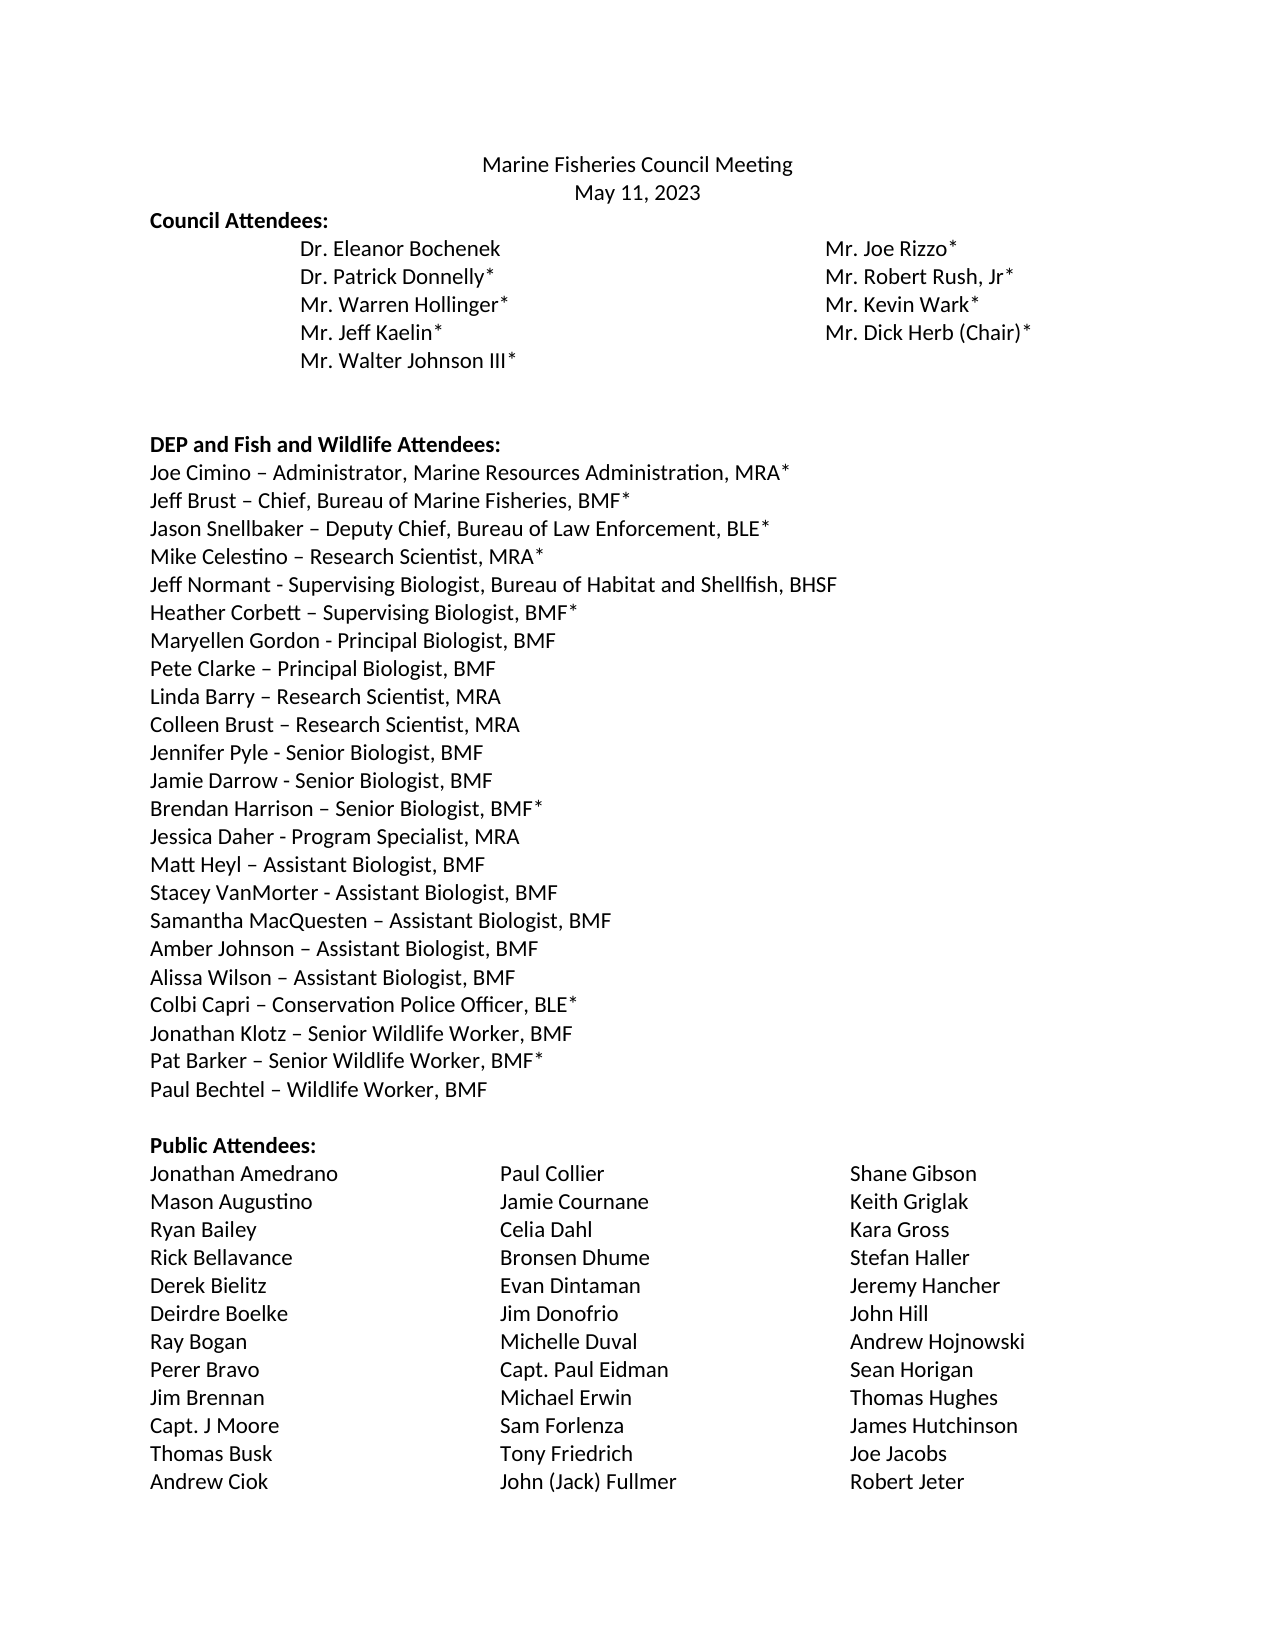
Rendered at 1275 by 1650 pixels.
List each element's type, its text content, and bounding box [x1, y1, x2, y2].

text Dr. Eleanor Bochenek [225, 234, 600, 262]
text Celia Dahl [500, 1215, 775, 1243]
text Jennifer Pyle - Senior Biologist, BMF [150, 738, 1125, 766]
text Jim Brennan [150, 1383, 425, 1411]
text Dr. Patrick Donnelly* [225, 262, 600, 290]
text Council Attendees: [150, 206, 1125, 234]
text Jason Snellbaker – Deputy Chief, Bureau of Law Enforcement, BLE* [150, 514, 1125, 542]
text Keith Griglak [850, 1187, 1125, 1215]
text Mr. Jeff Kaelin* [225, 318, 600, 346]
text Evan Dintaman [500, 1271, 775, 1299]
text Stacey VanMorter - Assistant Biologist, BMF [150, 878, 1125, 907]
text Jim Donofrio [500, 1299, 775, 1327]
text John Hill [850, 1299, 1125, 1327]
text Mr. Robert Rush, Jr* [750, 262, 1125, 290]
text Paul Collier [500, 1159, 775, 1187]
text Linda Barry – Research Scientist, MRA [150, 682, 1125, 710]
text Colleen Brust – Research Scientist, MRA [150, 710, 1125, 738]
text Stefan Haller [850, 1243, 1125, 1271]
text Capt. J Moore [150, 1411, 425, 1439]
text John (Jack) Fullmer [500, 1467, 775, 1495]
text Alissa Wilson – Assistant Biologist, BMF [150, 963, 1125, 991]
text Thomas Busk [150, 1439, 425, 1467]
text Mr. Kevin Wark* [750, 290, 1125, 318]
text Michelle Duval [500, 1327, 775, 1355]
text Joe Jacobs [850, 1439, 1125, 1467]
text Mr. Dick Herb (Chair)* [750, 318, 1125, 346]
text Matt Heyl – Assistant Biologist, BMF [150, 851, 1125, 878]
text Mr. Walter Johnson III* [225, 346, 600, 374]
text May 11, 2023 [150, 178, 1125, 206]
text Mason Augustino [150, 1187, 425, 1215]
text Derek Bielitz [150, 1271, 425, 1299]
text Jamie Cournane [500, 1187, 775, 1215]
text Sam Forlenza [500, 1411, 775, 1439]
text Pat Barker – Senior Wildlife Worker, BMF* [150, 1047, 1125, 1075]
text Capt. Paul Eidman [500, 1355, 775, 1383]
text Thomas Hughes [850, 1383, 1125, 1411]
text Perer Bravo [150, 1355, 425, 1383]
text Pete Clarke – Principal Biologist, BMF [150, 654, 1125, 682]
text Deirdre Boelke [150, 1299, 425, 1327]
text Ryan Bailey [150, 1215, 425, 1243]
text Jonathan Amedrano [150, 1159, 425, 1187]
text Rick Bellavance [150, 1243, 425, 1271]
text Jeff Brust – Chief, Bureau of Marine Fisheries, BMF* [150, 486, 1125, 514]
text Jeff Normant - Supervising Biologist, Bureau of Habitat and Shellfish, BHSF [150, 570, 1125, 598]
text Colbi Capri – Conservation Police Officer, BLE* [150, 991, 1125, 1019]
text Maryellen Gordon - Principal Biologist, BMF [150, 626, 1125, 654]
text Tony Friedrich [500, 1439, 775, 1467]
text Robert Jeter [850, 1467, 1125, 1495]
text Samantha MacQuesten – Assistant Biologist, BMF [150, 907, 1125, 934]
text Jessica Daher - Program Specialist, MRA [150, 822, 1125, 851]
text Michael Erwin [500, 1383, 775, 1411]
text Andrew Hojnowski [850, 1327, 1125, 1355]
text Sean Horigan [850, 1355, 1125, 1383]
text Shane Gibson [850, 1159, 1125, 1187]
text Heather Corbett – Supervising Biologist, BMF* [150, 598, 1125, 626]
text Public Attendees: [150, 1131, 1125, 1159]
text Mike Celestino – Research Scientist, MRA* [150, 542, 1125, 570]
text Kara Gross [850, 1215, 1125, 1243]
text Brendan Harrison – Senior Biologist, BMF* [150, 794, 1125, 822]
text Paul Bechtel – Wildlife Worker, BMF [150, 1075, 1125, 1103]
text James Hutchinson [850, 1411, 1125, 1439]
text Jonathan Klotz – Senior Wildlife Worker, BMF [150, 1019, 1125, 1047]
text Ray Bogan [150, 1327, 425, 1355]
text Jeremy Hancher [850, 1271, 1125, 1299]
text Andrew Ciok [150, 1467, 425, 1495]
text Amber Johnson – Assistant Biologist, BMF [150, 934, 1125, 963]
text Bronsen Dhume [500, 1243, 775, 1271]
text Mr. Joe Rizzo* [750, 234, 1125, 262]
text DEP and Fish and Wildlife Attendees: [150, 430, 1125, 458]
text Mr. Warren Hollinger* [225, 290, 600, 318]
text Marine Fisheries Council Meeting [150, 150, 1125, 178]
text Joe Cimino – Administrator, Marine Resources Administration, MRA* [150, 458, 1125, 486]
text Jamie Darrow - Senior Biologist, BMF [150, 766, 1125, 794]
